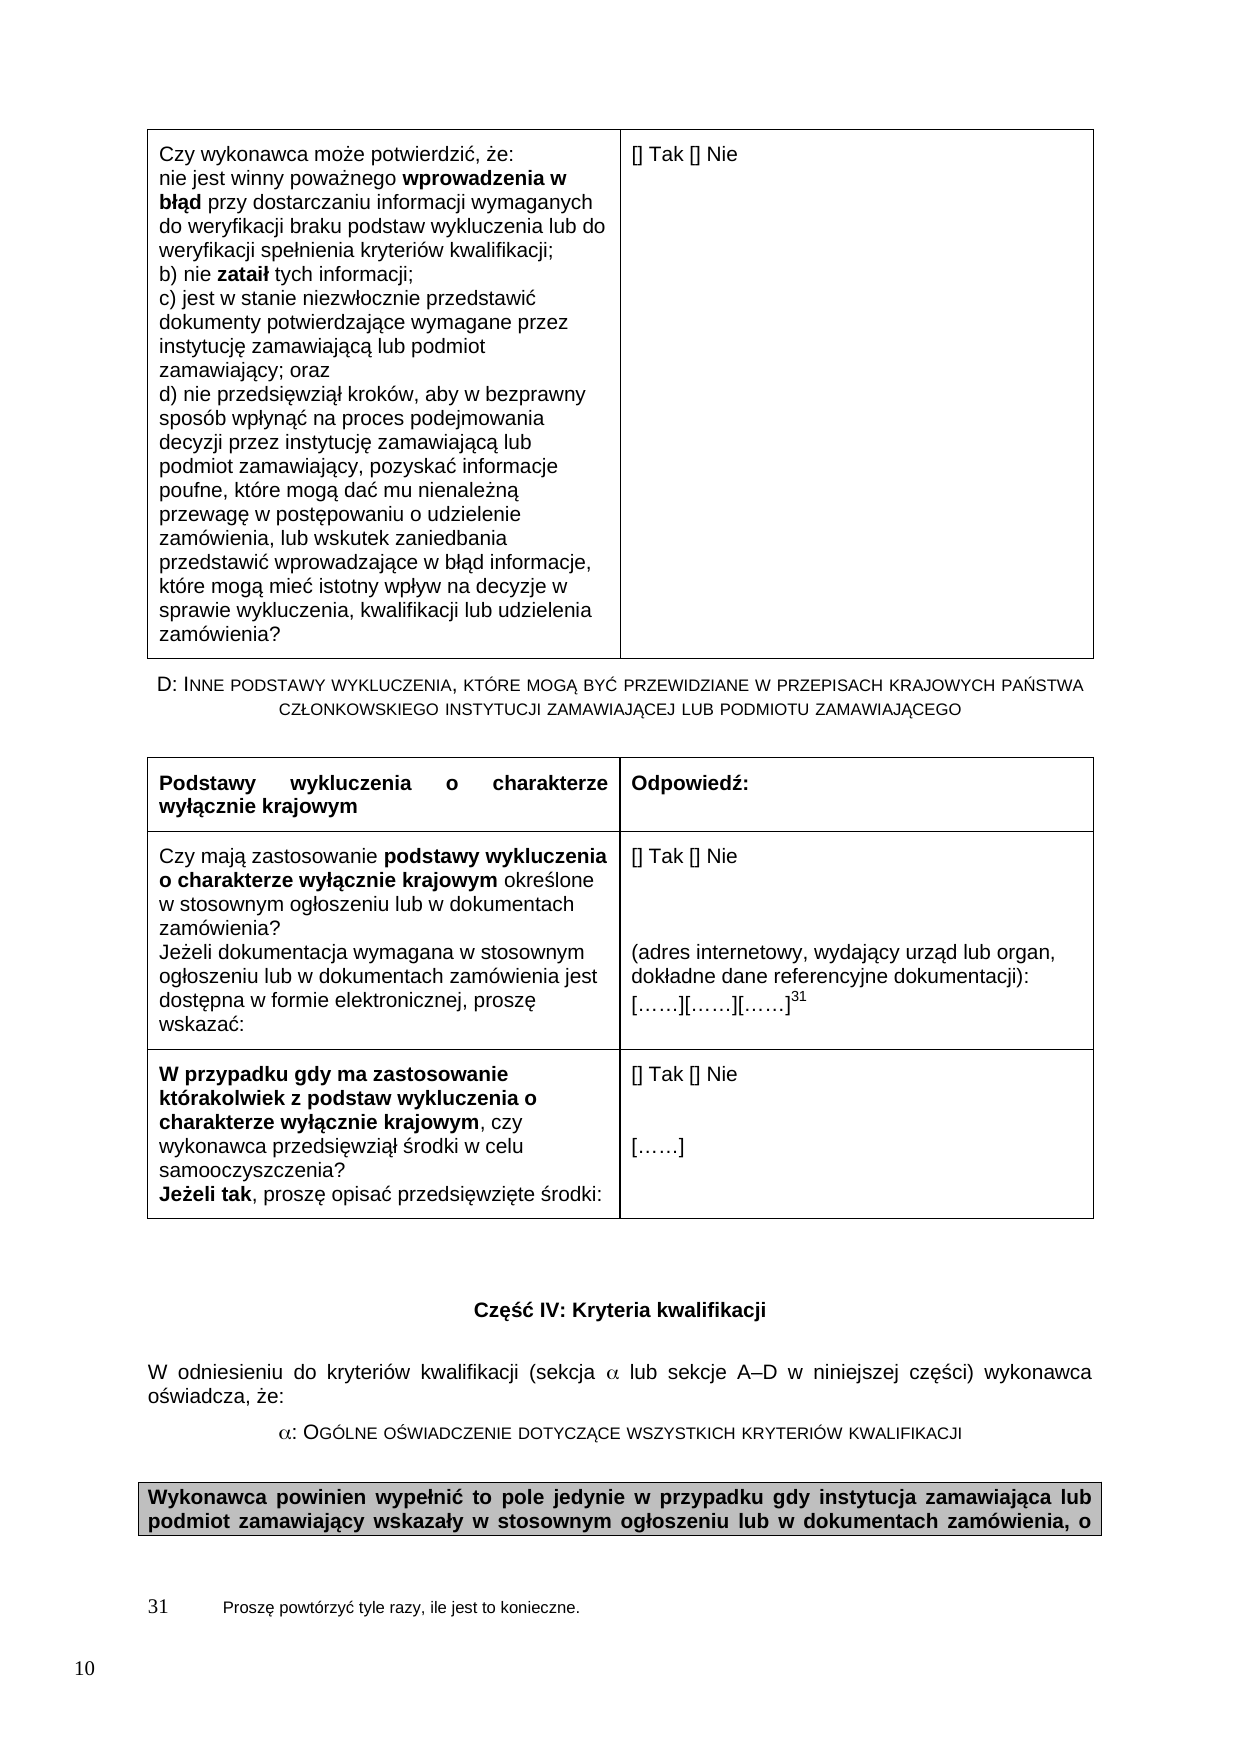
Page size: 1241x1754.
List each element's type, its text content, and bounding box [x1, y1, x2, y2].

title D: Inne podstawy wykluczenia, które mogą być przewidziane w przepisach krajowych państwa członkowskiego instytucji zamawiającej lub podmiotu zamawiającego [148, 671, 1093, 719]
title : Ogólne oświadczenie dotyczące wszystkich kryteriów kwalifikacji [148, 1420, 1093, 1444]
table_cell W przypadku gdy ma zastosowanie którakolwiek z podstaw wykluczenia o charakterze wyłącznie krajowym, czy wykonawca przedsięwziął środki w celu samooczyszczenia? Jeżeli tak, proszę opisać przedsięwzięte środki: [148, 1050, 619, 1218]
table_cell Czy mają zastosowanie podstawy wykluczenia o charakterze wyłącznie krajowym określone w stosownym ogłoszeniu lub w dokumentach zamówienia? Jeżeli dokumentacja wymagana w stosownym ogłoszeniu lub w dokumentach zamówienia jest dostępna w formie elektronicznej, proszę wskazać: [148, 832, 619, 1048]
table_cell Czy wykonawca może potwierdzić, że: nie jest winny poważnego wprowadzenia w błąd przy dostarczaniu informacji wymaganych do weryfikacji braku podstaw wykluczenia lub do weryfikacji spełnienia kryteriów kwalifikacji; b) nie zataił tych informacji; c) jest w stanie niezwłocznie przedstawić dokumenty potwierdzające wymagane przez instytucję zamawiającą lub podmiot zamawiający; oraz d) nie przedsięwziął kroków, aby w bezprawny sposób wpłynąć na proces podejmowania decyzji przez instytucję zamawiającą lub podmiot zamawiający, pozyskać informacje poufne, które mogą dać mu nienależną przewagę w postępowaniu o udzielenie zamówienia, lub wskutek zaniedbania przedstawić wprowadzające w błąd informacje, które mogą mieć istotny wpływ na decyzje w sprawie wykluczenia, kwalifikacji lub udzielenia zamówienia? [148, 130, 620, 658]
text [139, 1483, 1101, 1535]
title Część IV: Kryteria kwalifikacji [148, 1298, 1093, 1322]
text W odniesieniu do kryteriów kwalifikacji (sekcja  lub sekcje A–D w niniejszej części) wykonawca oświadcza, że: [148, 1359, 1093, 1408]
table_header Podstawy wykluczenia o charakterze wyłącznie krajowym [148, 758, 619, 831]
table_header Odpowiedź: [621, 758, 1093, 831]
table_cell [] Tak [] Nie [621, 130, 1093, 658]
table_cell [] Tak [] Nie (adres internetowy, wydający urząd lub organ, dokładne dane referencyjne dokumentacji): [……][……][……] [621, 832, 1093, 1048]
table_cell [] Tak [] Nie [……] [621, 1050, 1093, 1218]
